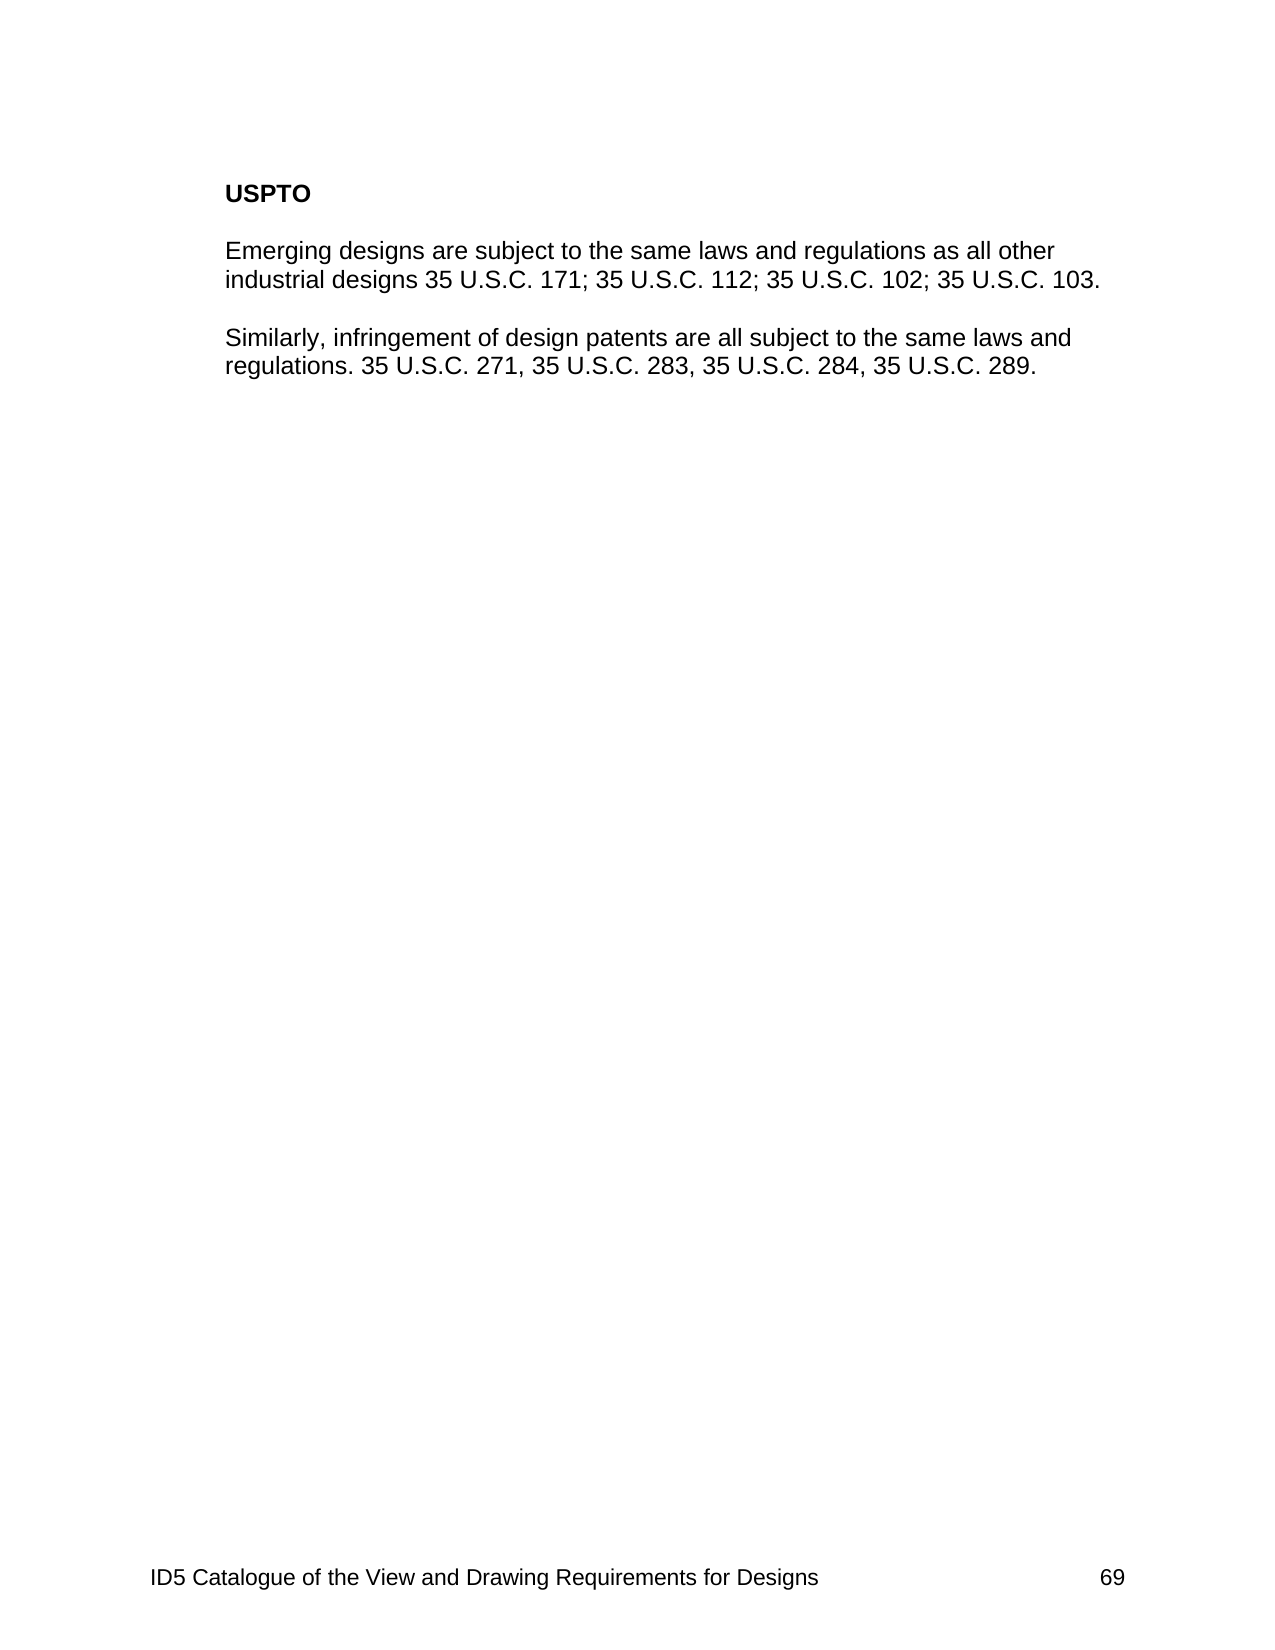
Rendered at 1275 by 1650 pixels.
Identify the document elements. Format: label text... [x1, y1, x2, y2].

text Emerging designs are subject to the same laws and regulations as all other industrial designs 35 U.S.C. 171; 35 U.S.C. 112; 35 U.S.C. 102; 35 U.S.C. 103. [225, 236, 1125, 294]
text Similarly, infringement of design patents are all subject to the same laws and regulations. 35 U.S.C. 271, 35 U.S.C. 283, 35 U.S.C. 284, 35 U.S.C. 289. [225, 322, 1125, 380]
text USPTO [225, 179, 1125, 207]
